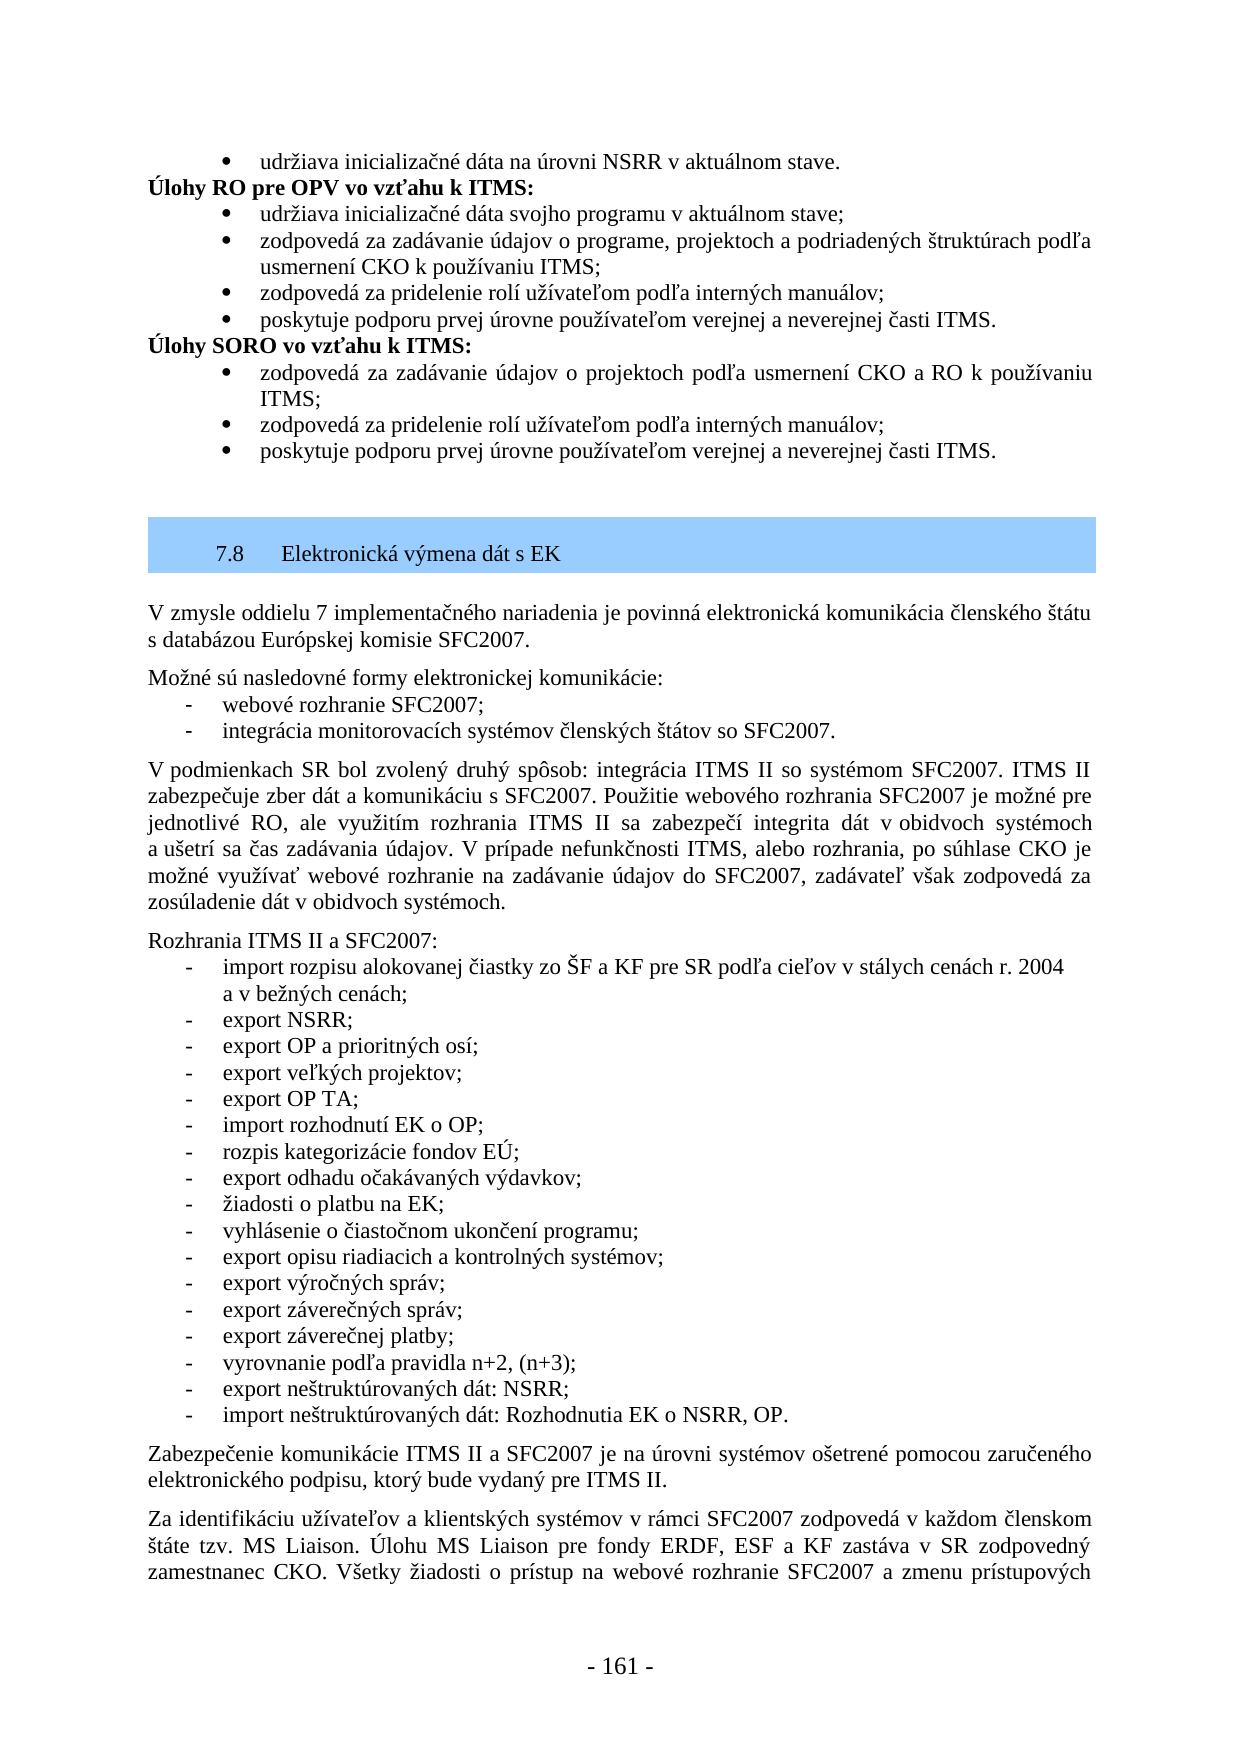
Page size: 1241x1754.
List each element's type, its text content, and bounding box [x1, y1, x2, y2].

list export OP a prioritných osí; [185, 1032, 1092, 1059]
list poskytuje podporu prvej úrovne používateľom verejnej a neverejnej časti ITMS. [222, 306, 1092, 332]
list integrácia monitorovacích systémov členských štátov so SFC2007. [185, 717, 1092, 744]
list export OP TA; [185, 1085, 1092, 1111]
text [148, 1505, 1092, 1584]
list udržiava inicializačné dáta na úrovni NSRR v aktuálnom stave. [222, 148, 1092, 174]
list webové rozhranie SFC2007; [185, 691, 1092, 717]
list vyrovnanie podľa pravidla n+2, (n+3); [185, 1348, 1092, 1375]
list export veľkých projektov; [185, 1059, 1092, 1085]
list udržiava inicializačné dáta svojho programu v aktuálnom stave; [222, 200, 1092, 227]
list import neštruktúrovaných dát: Rozhodnutia EK o NSRR, OP. [185, 1401, 1092, 1428]
text Úlohy SORO vo vzťahu k ITMS: [148, 332, 1092, 358]
list zodpovedá za pridelenie rolí užívateľom podľa interných manuálov; [222, 279, 1092, 306]
list žiadosti o platbu na EK; [185, 1190, 1092, 1217]
list export NSRR; [185, 1006, 1092, 1032]
text V zmysle oddielu 7 implementačného nariadenia je povinná elektronická komunikácia členského štátu s databázou Európskej komisie SFC2007. [148, 599, 1092, 652]
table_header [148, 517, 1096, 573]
text Úlohy RO pre OPV vo vzťahu k ITMS: [148, 174, 1092, 200]
list zodpovedá za zadávanie údajov o projektoch podľa usmernení CKO a RO k používaniu ITMS; [222, 358, 1092, 411]
list export opisu riadiacich a kontrolných systémov; [185, 1243, 1092, 1269]
text Rozhrania ITMS II a SFC2007: [148, 927, 1092, 953]
list export výročných správ; [185, 1269, 1092, 1296]
list export záverečnej platby; [185, 1322, 1092, 1348]
list import rozhodnutí EK o OP; [185, 1111, 1092, 1138]
list rozpis kategorizácie fondov EÚ; [185, 1138, 1092, 1164]
list zodpovedá za zadávanie údajov o programe, projektoch a podriadených štruktúrach podľa usmernení CKO k používaniu ITMS; [222, 227, 1092, 279]
list vyhlásenie o čiastočnom ukončení programu; [185, 1217, 1092, 1243]
list poskytuje podporu prvej úrovne používateľom verejnej a neverejnej časti ITMS. [222, 438, 1092, 464]
text V podmienkach SR bol zvolený druhý spôsob: integrácia ITMS II so systémom SFC2007. ITMS II zabezpečuje zber dát a komunikáciu s SFC2007. Použitie webového rozhrania SFC2007 je možné pre jednotlivé RO, ale využitím rozhrania ITMS II sa zabezpečí integrita dát v obidvoch systémoch a ušetrí sa čas zadávania údajov. V prípade nefunkčnosti ITMS, alebo rozhrania, po súhlase CKO je možné využívať webové rozhranie na zadávanie údajov do SFC2007, zadávateľ však zodpovedá za zosúladenie dát v obidvoch systémoch. [148, 756, 1092, 914]
list export neštruktúrovaných dát: NSRR; [185, 1375, 1092, 1401]
list import rozpisu alokovanej čiastky zo ŠF a KF pre SR podľa cieľov v stálych cenách r. 2004 a v bežných cenách; [185, 953, 1092, 1006]
text Zabezpečenie komunikácie ITMS II a SFC2007 je na úrovni systémov ošetrené pomocou zaručeného elektronického podpisu, ktorý bude vydaný pre ITMS II. [144, 1440, 1092, 1493]
list export záverečných správ; [185, 1296, 1092, 1322]
text Možné sú nasledovné formy elektronickej komunikácie: [148, 664, 1092, 691]
list export odhadu očakávaných výdavkov; [185, 1164, 1092, 1190]
list zodpovedá za pridelenie rolí užívateľom podľa interných manuálov; [222, 411, 1092, 438]
